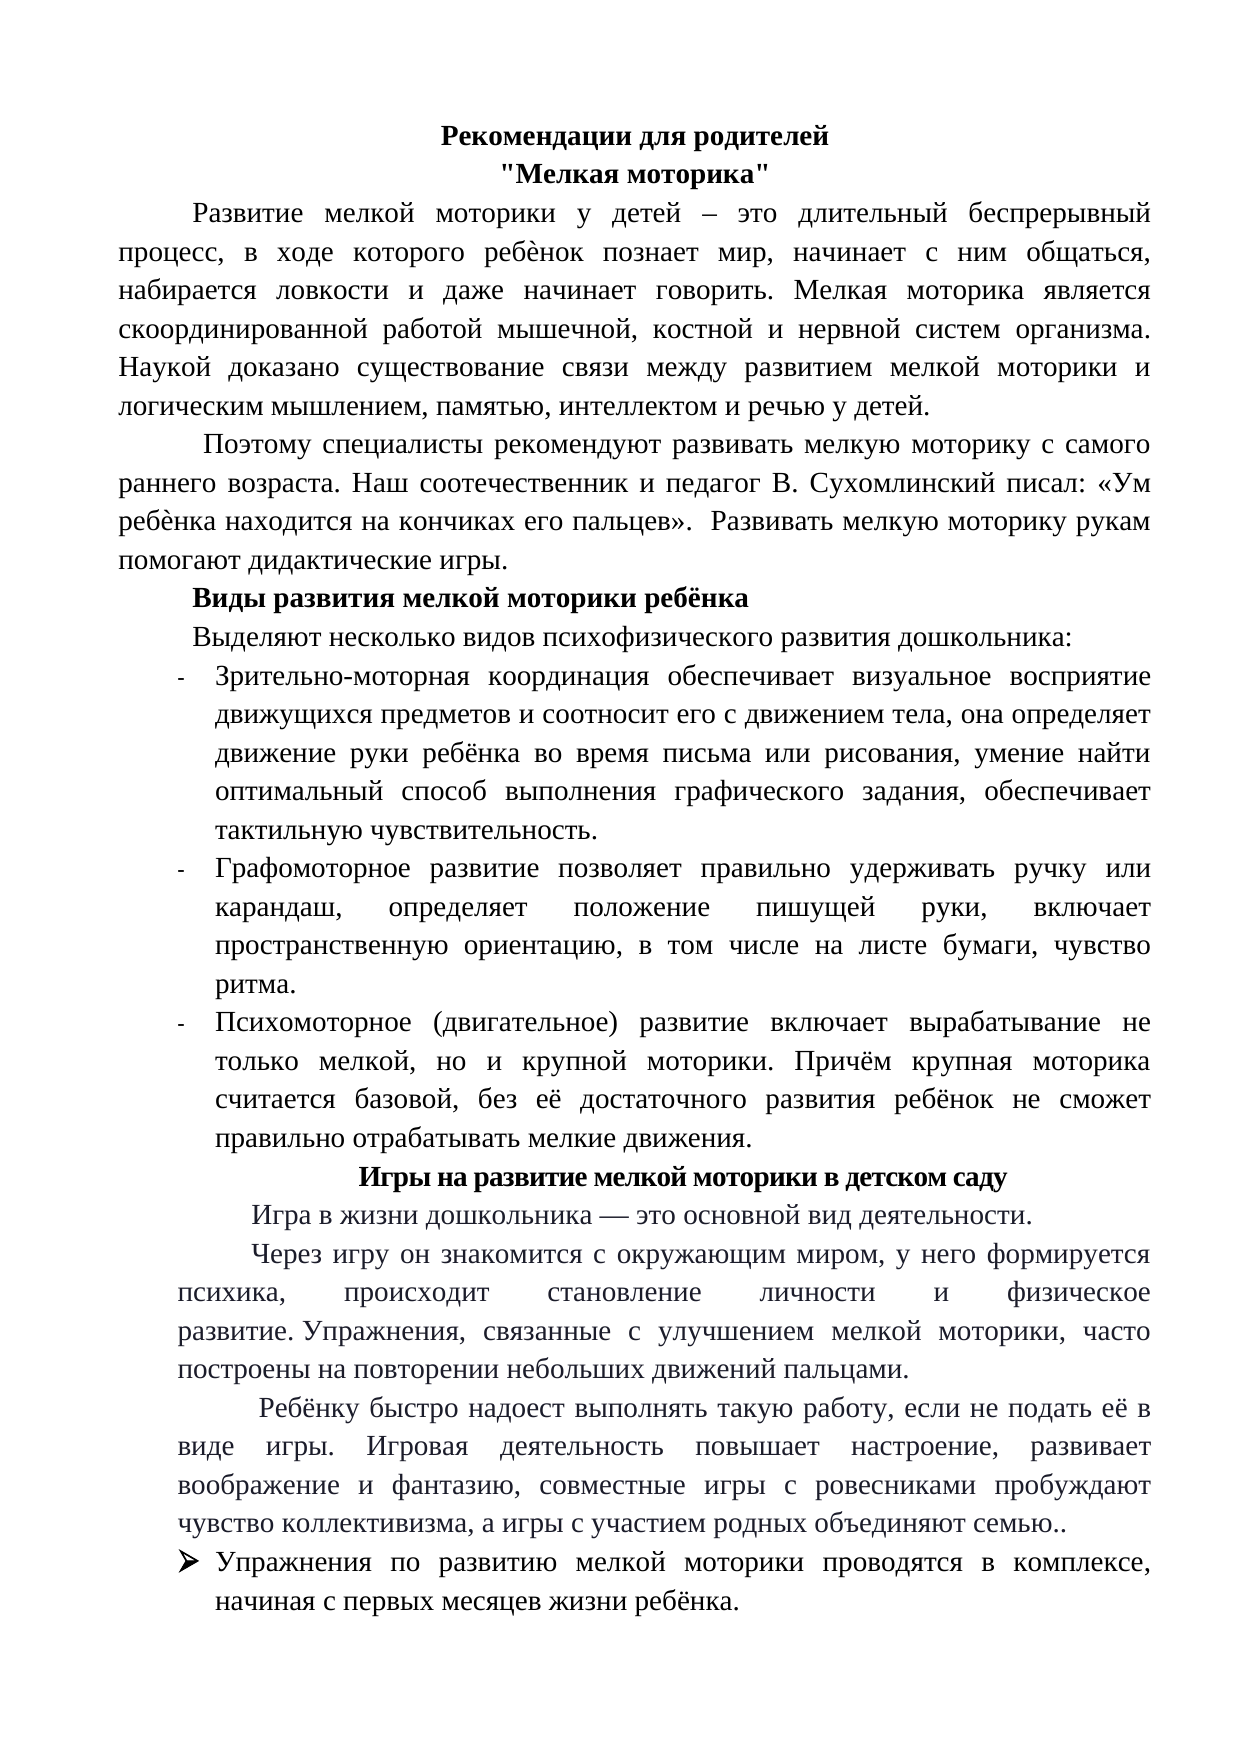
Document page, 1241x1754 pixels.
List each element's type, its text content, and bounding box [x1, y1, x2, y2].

list Графомоторное развитие позволяет правильно удерживать ручку или карандаш, определяет положение пишущей руки, включает пространственную ориентацию, в том числе на листе бумаги, чувство ритма. [177, 850, 1152, 999]
text "Мелкая моторика" [118, 157, 1152, 190]
text Развитие мелкой моторики у детей – это длительный беспрерывный процесс, в ходе которого ребѐнок познает мир, начинает с ним общаться, набирается ловкости и даже начинает говорить. Мелкая моторика является скоординированной работой мышечной, костной и нервной систем организма. Наукой доказано существование связи между развитием мелкой моторики и логическим мышлением, памятью, интеллектом и речью у детей. [118, 195, 1152, 421]
text Рекомендации для родителей [118, 118, 1152, 152]
list Психомоторное (двигательное) развитие включает вырабатывание не только мелкой, но и крупной моторики. Причём крупная моторика считается базовой, без её достаточного развития ребёнок не сможет правильно отрабатывать мелкие движения. [177, 1004, 1152, 1154]
text Поэтому специалисты рекомендуют развивать мелкую моторику с самого раннего возраста. Наш соотечественник и педагог В. Сухомлинский писал: «Ум ребѐнка находится на кончиках его пальцев». Развивать мелкую моторику рукам помогают дидактические игры. [118, 426, 1152, 576]
list Игры на развитие мелкой моторики в детском саду [215, 1159, 1152, 1192]
list Игра в жизни дошкольника — это основной вид деятельности. [177, 1197, 1152, 1231]
list Через игру он знакомится с окружающим миром, у него формируется психика, происходит становление личности и физическое развитие. Упражнения, связанные с улучшением мелкой моторики, часто построены на повторении небольших движений пальцами. [177, 1236, 1152, 1385]
text Виды развития мелкой моторики ребёнка [118, 581, 1152, 614]
list Зрительно-моторная координация обеспечивает визуальное восприятие движущихся предметов и соотносит его с движением тела, она определяет движение руки ребёнка во время письма или рисования, умение найти оптимальный способ выполнения графического задания, обеспечивает тактильную чувствительность. [177, 658, 1152, 845]
text Выделяют несколько видов психофизического развития дошкольника: [118, 619, 1152, 653]
list Ребёнку быстро надоест выполнять такую работу, если не подать её в виде игры. Игровая деятельность повышает настроение, развивает воображение и фантазию, совместные игры с ровесниками пробуждают чувство коллективизма, а игры с участием родных объединяют семью.. [177, 1390, 1152, 1539]
list Упражнения по развитию мелкой моторики проводятся в комплексе, начиная с первых месяцев жизни ребёнка. [177, 1544, 1152, 1616]
